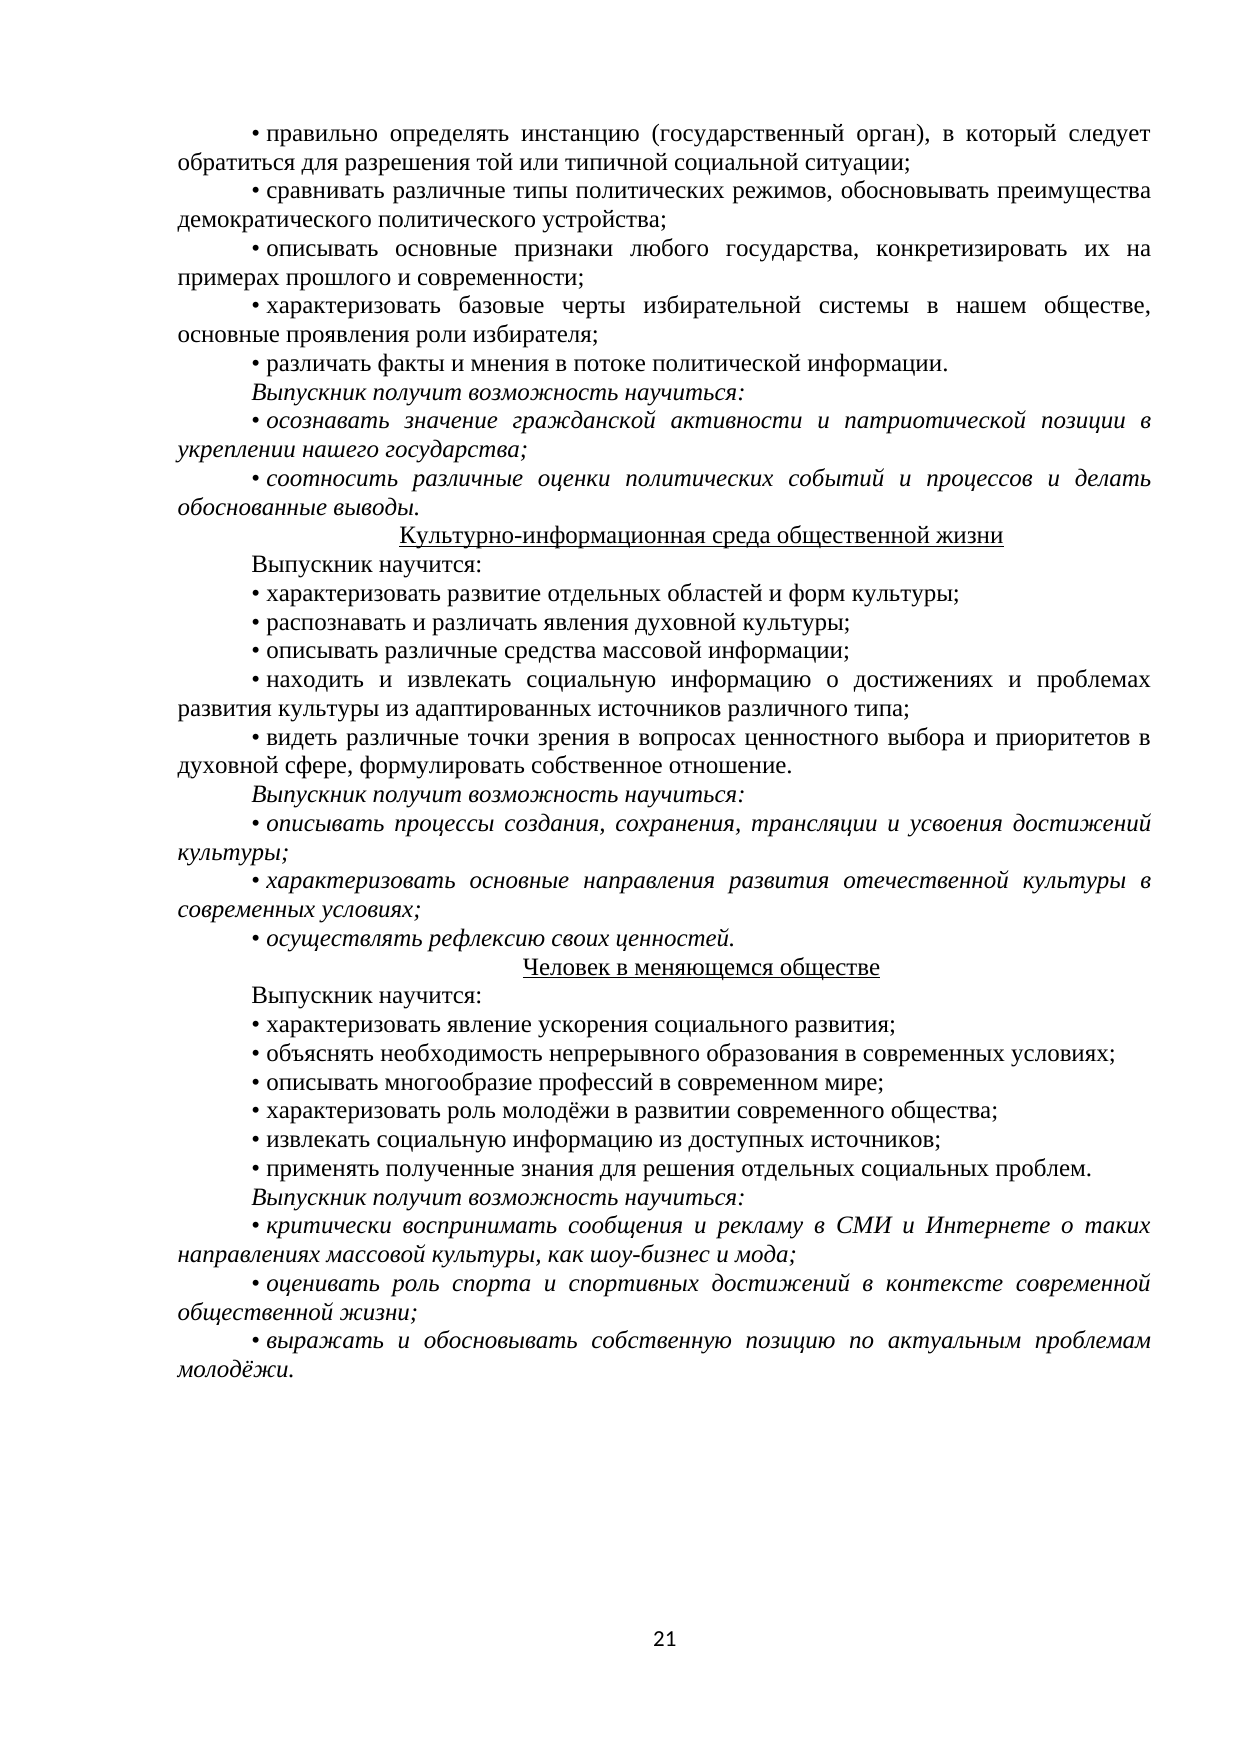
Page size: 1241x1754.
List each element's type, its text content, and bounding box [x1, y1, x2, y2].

text • соотносить различные оценки политических событий и процессов и делать обоснованные выводы. [177, 463, 1152, 521]
text • применять полученные знания для решения отдельных социальных проблем. [177, 1153, 1152, 1182]
text • осознавать значение гражданской активности и патриотической позиции в укреплении нашего государства; [177, 406, 1152, 463]
text • характеризовать основные направления развития отечественной культуры в современных условиях; [177, 866, 1152, 923]
text Выпускник научится: [177, 981, 1152, 1009]
text • выражать и обосновывать собственную позицию по актуальным проблемам молодёжи. [177, 1326, 1152, 1383]
text • правильно определять инстанцию (государственный орган), в который следует обратиться для разрешения той или типичной социальной ситуации; [177, 118, 1152, 176]
text Культурно-информационная среда общественной жизни [177, 521, 1152, 549]
text • описывать многообразие профессий в современном мире; [177, 1067, 1152, 1096]
text • сравнивать различные типы политических режимов, обосновывать преимущества демократического политического устройства; [177, 176, 1152, 233]
text • видеть различные точки зрения в вопросах ценностного выбора и приоритетов в духовной сфере, формулировать собственное отношение. [177, 722, 1152, 779]
text • описывать процессы создания, сохранения, трансляции и усвоения достижений культуры; [177, 808, 1152, 866]
text • находить и извлекать социальную информацию о достижениях и проблемах развития культуры из адаптированных источников различного типа; [177, 664, 1152, 722]
text • характеризовать развитие отдельных областей и форм культуры; [177, 578, 1152, 607]
text Выпускник получит возможность научиться: [177, 377, 1152, 406]
text • описывать различные средства массовой информации; [177, 636, 1152, 664]
text • объяснять необходимость непрерывного образования в современных условиях; [177, 1038, 1152, 1067]
text Выпускник научится: [177, 549, 1152, 578]
text • оценивать роль спорта и спортивных достижений в контексте современной общественной жизни; [177, 1268, 1152, 1326]
text Человек в меняющемся обществе [177, 952, 1152, 981]
text • различать факты и мнения в потоке политической информации. [177, 348, 1152, 377]
text • распознавать и различать явления духовной культуры; [177, 607, 1152, 636]
text • осуществлять рефлексию своих ценностей. [177, 923, 1152, 952]
text • критически воспринимать сообщения и рекламу в СМИ и Интернете о таких направлениях массовой культуры, как шоу-бизнес и мода; [177, 1211, 1152, 1268]
text Выпускник получит возможность научиться: [177, 1182, 1152, 1211]
text • извлекать социальную информацию из доступных источников; [177, 1124, 1152, 1153]
text Выпускник получит возможность научиться: [177, 779, 1152, 808]
text • характеризовать роль молодёжи в развитии современного общества; [177, 1096, 1152, 1124]
text • характеризовать явление ускорения социального развития; [177, 1009, 1152, 1038]
text • описывать основные признаки любого государства, конкретизировать их на примерах прошлого и современности; [177, 233, 1152, 291]
text • характеризовать базовые черты избирательной системы в нашем обществе, основные проявления роли избирателя; [177, 291, 1152, 348]
